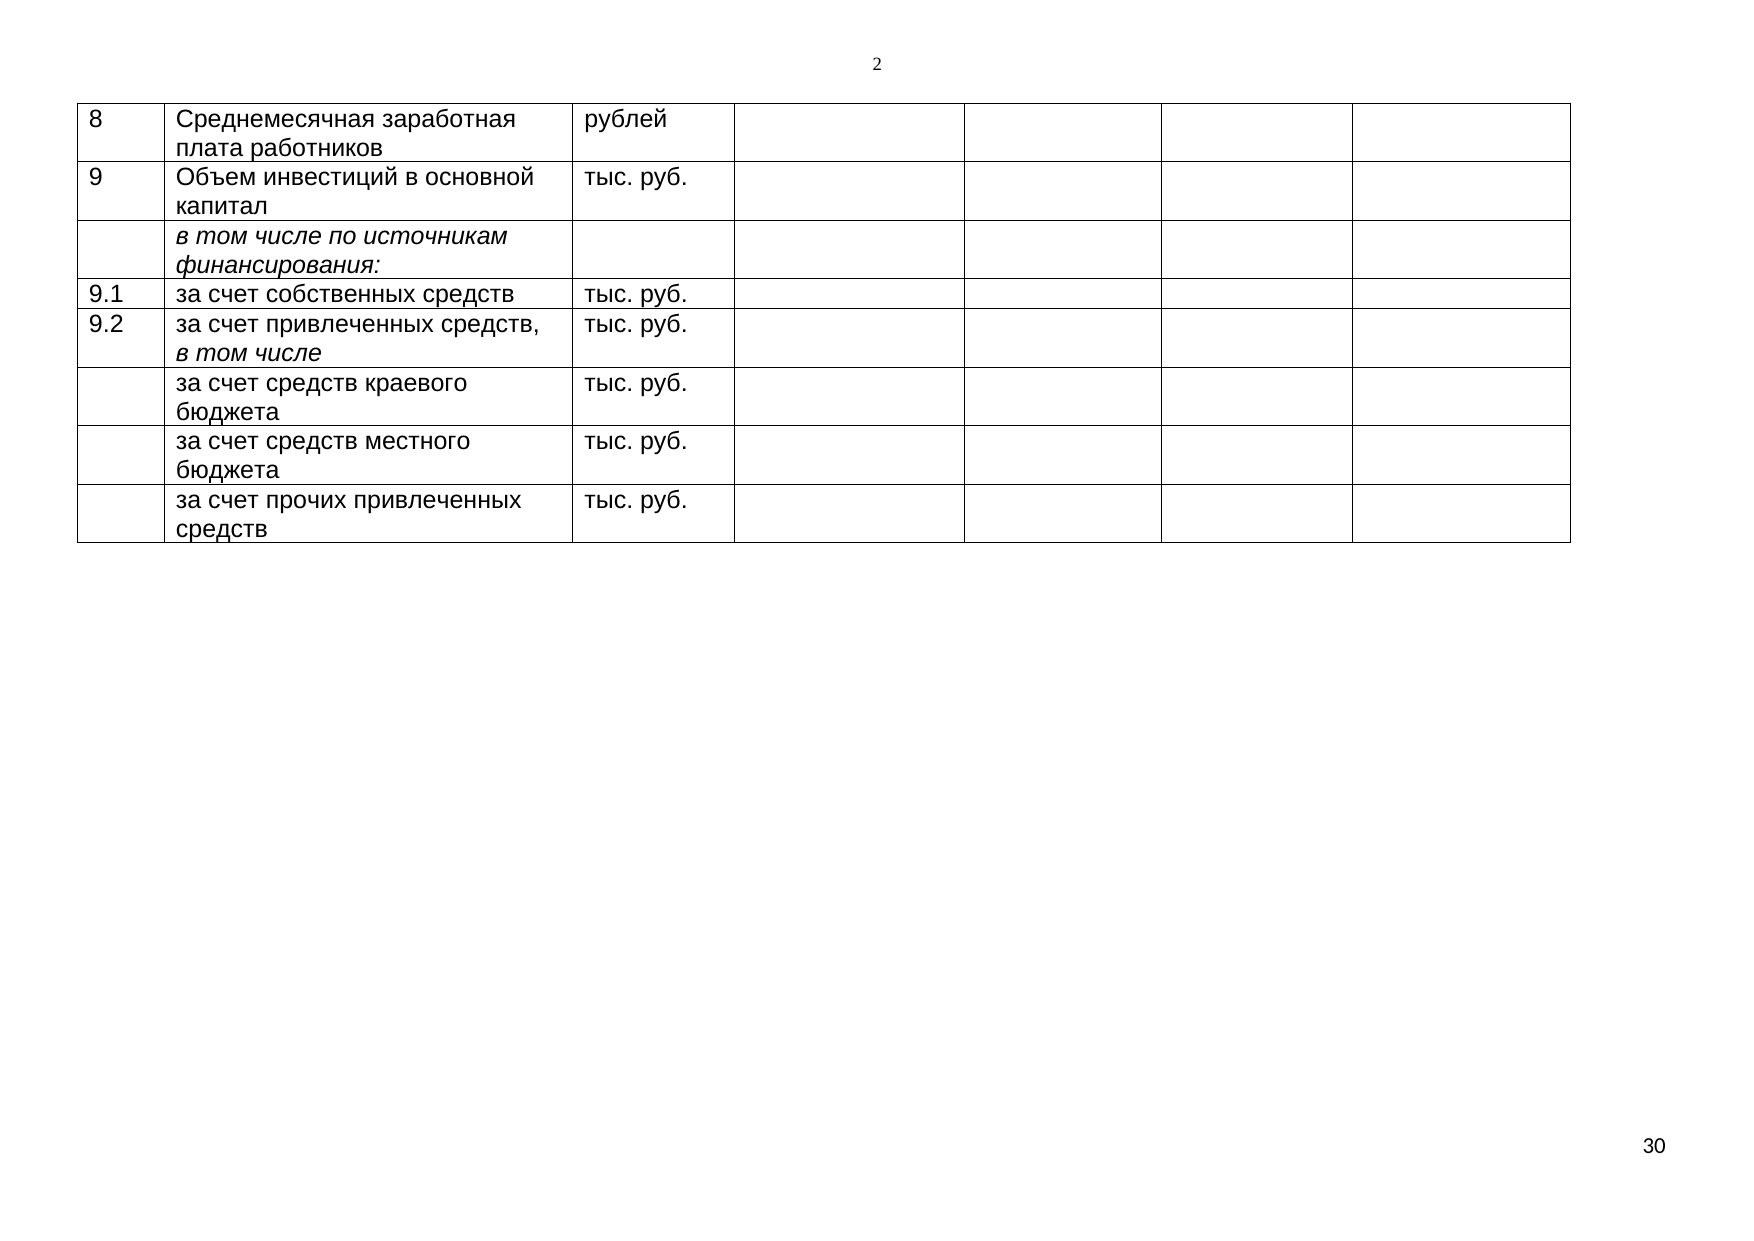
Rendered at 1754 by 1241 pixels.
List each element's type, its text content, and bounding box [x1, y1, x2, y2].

table_cell за счет прочих привлеченных средств [165, 485, 572, 542]
table_cell [735, 309, 964, 367]
table_cell [1353, 279, 1570, 308]
table_cell 8 [78, 104, 164, 161]
table_cell тыс. руб. [573, 485, 734, 542]
table_cell за счет средств местного бюджета [165, 426, 572, 484]
table_cell [1162, 162, 1352, 220]
table_cell [965, 368, 1161, 425]
table_cell 9.1 [78, 279, 164, 308]
table_cell [1353, 104, 1570, 161]
table_cell [1162, 485, 1352, 542]
table_cell [735, 426, 964, 484]
table_cell [735, 279, 964, 308]
table_cell [78, 485, 164, 542]
table_cell рублей [573, 104, 734, 161]
table_cell за счет привлеченных средств, в том числе [165, 309, 572, 367]
table_cell [735, 221, 964, 278]
table_cell за счет средств краевого бюджета [165, 368, 572, 425]
table_cell 9 [78, 162, 164, 220]
table_cell за счет собственных средств [165, 279, 572, 308]
table_cell [1353, 221, 1570, 278]
table_cell [1162, 104, 1352, 161]
table_cell [1162, 426, 1352, 484]
table_cell [1353, 485, 1570, 542]
table_cell [1353, 309, 1570, 367]
table_cell [735, 485, 964, 542]
table_cell [965, 162, 1161, 220]
table_cell [965, 426, 1161, 484]
table_cell тыс. руб. [573, 162, 734, 220]
table_cell [965, 485, 1161, 542]
table_cell тыс. руб. [573, 309, 734, 367]
table_cell [735, 104, 964, 161]
table_cell [965, 279, 1161, 308]
table_cell [1353, 368, 1570, 425]
table_cell [78, 368, 164, 425]
table_cell тыс. руб. [573, 426, 734, 484]
table_cell тыс. руб. [573, 368, 734, 425]
table_cell [735, 368, 964, 425]
table_cell Среднемесячная заработная плата работников [165, 104, 572, 161]
table_cell [1162, 279, 1352, 308]
table_cell [573, 221, 734, 278]
table_cell [1353, 162, 1570, 220]
table_cell [735, 162, 964, 220]
table_cell тыс. руб. [573, 279, 734, 308]
table_cell в том числе по источникам финансирования: [165, 221, 572, 278]
table_cell 9.2 [78, 309, 164, 367]
table_cell [965, 309, 1161, 367]
table_cell [78, 426, 164, 484]
table_cell [1353, 426, 1570, 484]
table_cell [1162, 309, 1352, 367]
table_cell [965, 104, 1161, 161]
table_cell [1162, 368, 1352, 425]
table_cell [78, 221, 164, 278]
table_cell [965, 221, 1161, 278]
table_cell [1162, 221, 1352, 278]
table_cell Объем инвестиций в основной капитал [165, 162, 572, 220]
